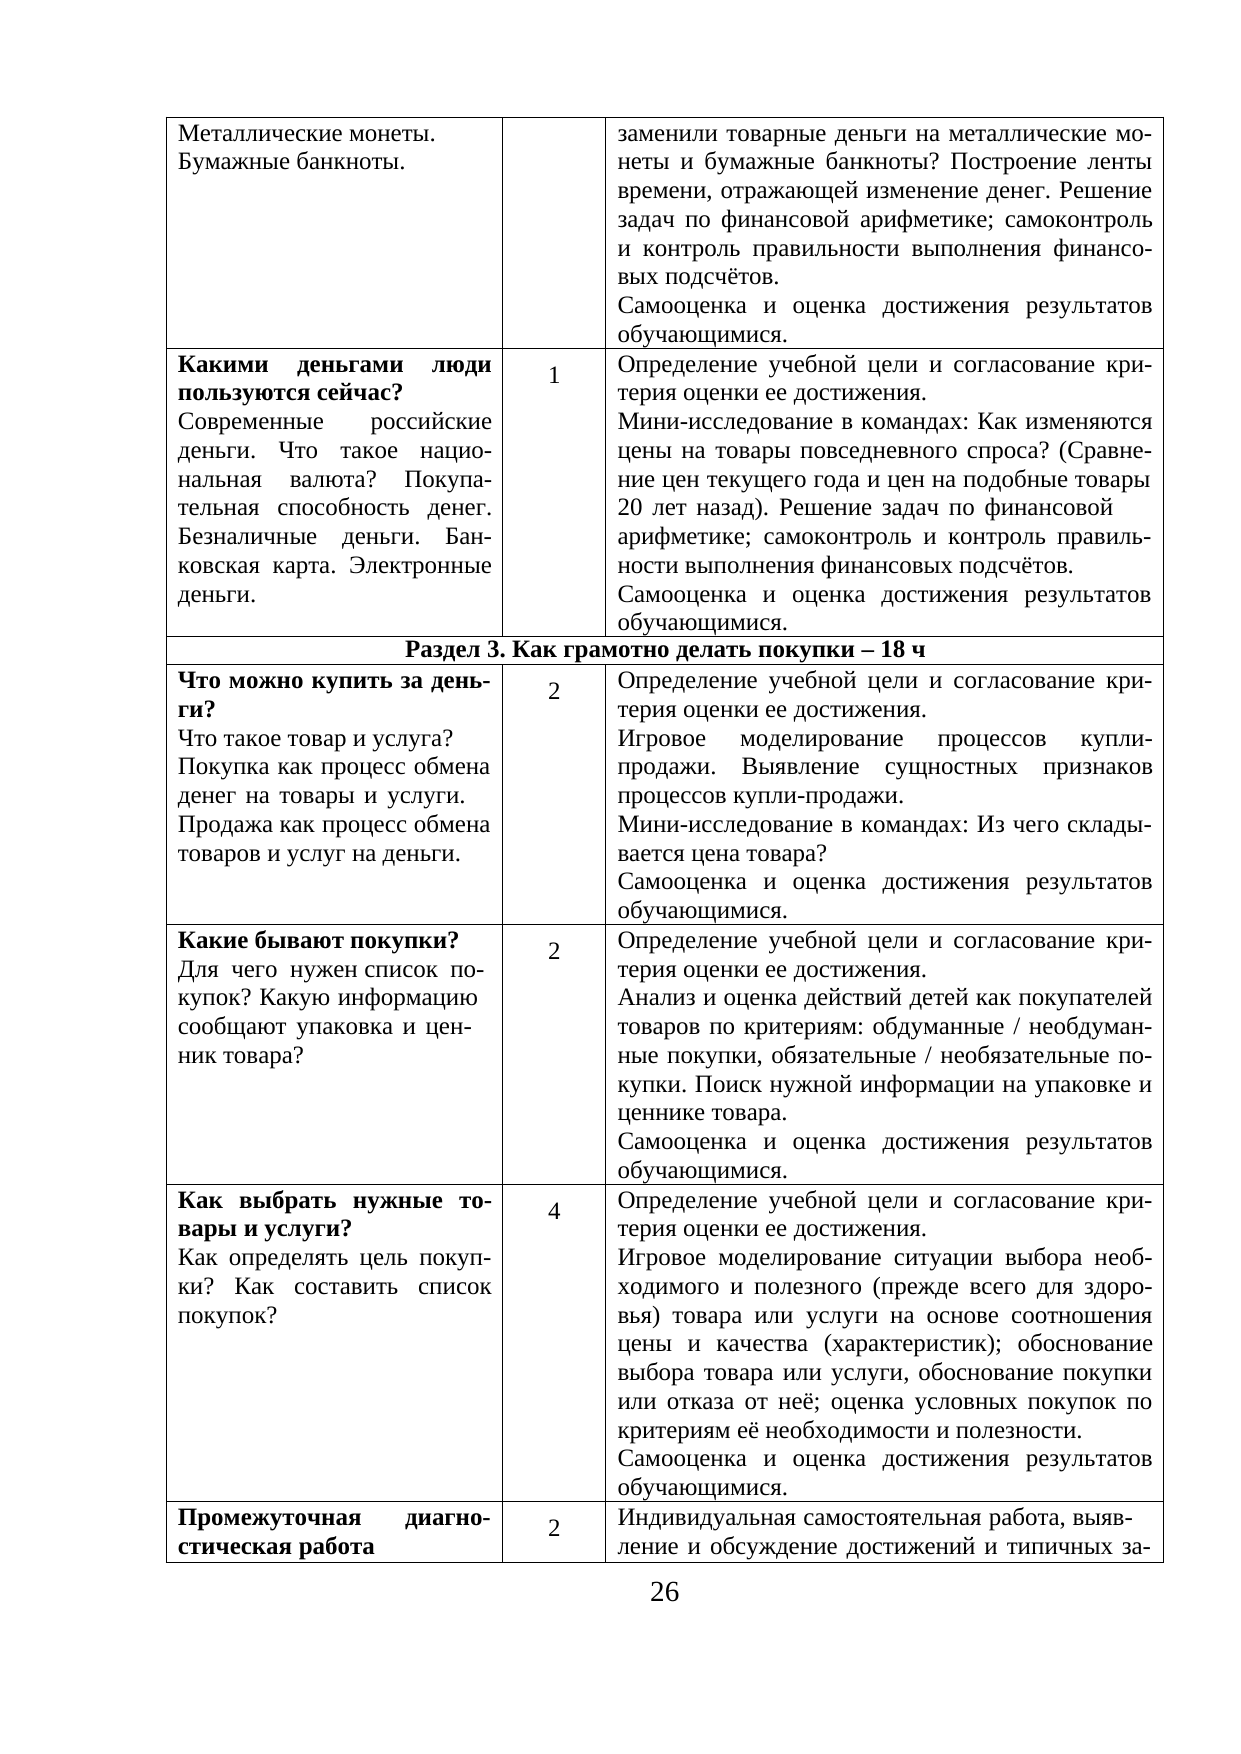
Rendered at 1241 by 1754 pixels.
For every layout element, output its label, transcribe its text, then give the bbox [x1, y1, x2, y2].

table_header Металлические монеты. Бумажные банкноты. [167, 118, 502, 348]
table_cell Как выбрать нужные то- вары и услуги? Как определять цель покуп- ки? Как составить список покупок? [167, 1185, 502, 1501]
table_cell 2 [503, 1502, 605, 1562]
table_cell Определение учебной цели и согласование кри- терия оценки ее достижения. Мини-исследование в командах: Как изменяются цены на товары повседневного спроса? (Сравне- ние цен текущего года и цен на подобные товары 20 лет назад). Решение задач по финансовой арифметике; самоконтроль и контроль правиль- ности выполнения финансовых подсчётов. Самооценка и оценка достижения результатов обучающимися. [606, 349, 1163, 636]
table_cell 2 [503, 665, 605, 924]
table_cell Определение учебной цели и согласование кри- терия оценки ее достижения. Анализ и оценка действий детей как покупателей товаров по критериям: обдуманные / необдуман- ные покупки, обязательные / необязательные по- купки. Поиск нужной информации на упаковке и ценнике товара. Самооценка и оценка достижения результатов обучающимися. [606, 925, 1163, 1184]
table_header [503, 118, 605, 348]
table_cell Какие бывают покупки? Для чего нужен список по- купок? Какую информацию сообщают упаковка и цен- ник товара? [167, 925, 502, 1184]
table_cell 1 [503, 349, 605, 636]
table_header заменили товарные деньги на металлические мо- неты и бумажные банкноты? Построение ленты времени, отражающей изменение денег. Решение задач по финансовой арифметике; самоконтроль и контроль правильности выполнения финансо- вых подсчётов. Самооценка и оценка достижения результатов обучающимися. [606, 118, 1163, 348]
table_cell Определение учебной цели и согласование кри- терия оценки ее достижения. Игровое моделирование ситуации выбора необ- ходимого и полезного (прежде всего для здоро- вья) товара или услуги на основе соотношения цены и качества (характеристик); обоснование выбора товара или услуги, обоснование покупки или отказа от неё; оценка условных покупок по критериям её необходимости и полезности. Самооценка и оценка достижения результатов обучающимися. [606, 1185, 1163, 1501]
table_cell 2 [503, 925, 605, 1184]
table_cell Какими деньгами люди пользуются сейчас? Современные российские деньги. Что такое нацио- нальная валюта? Покупа- тельная способность денег. Безналичные деньги. Бан- ковская карта. Электронные деньги. [167, 349, 502, 636]
table_cell Промежуточная диагно- стическая работа [167, 1502, 502, 1562]
table_cell Раздел 3. Как грамотно делать покупки – 18 ч [167, 637, 1163, 664]
table_cell Определение учебной цели и согласование кри- терия оценки ее достижения. Игровое моделирование процессов купли- продажи. Выявление сущностных признаков процессов купли-продажи. Мини-исследование в командах: Из чего склады- вается цена товара? Самооценка и оценка достижения результатов обучающимися. [606, 665, 1163, 924]
table_cell Индивидуальная самостоятельная работа, выяв- ление и обсуждение достижений и типичных за- [606, 1502, 1163, 1562]
table_cell 4 [503, 1185, 605, 1501]
table_cell Что можно купить за день- ги? Что такое товар и услуга? Покупка как процесс обмена денег на товары и услуги. Продажа как процесс обмена товаров и услуг на деньги. [167, 665, 502, 924]
